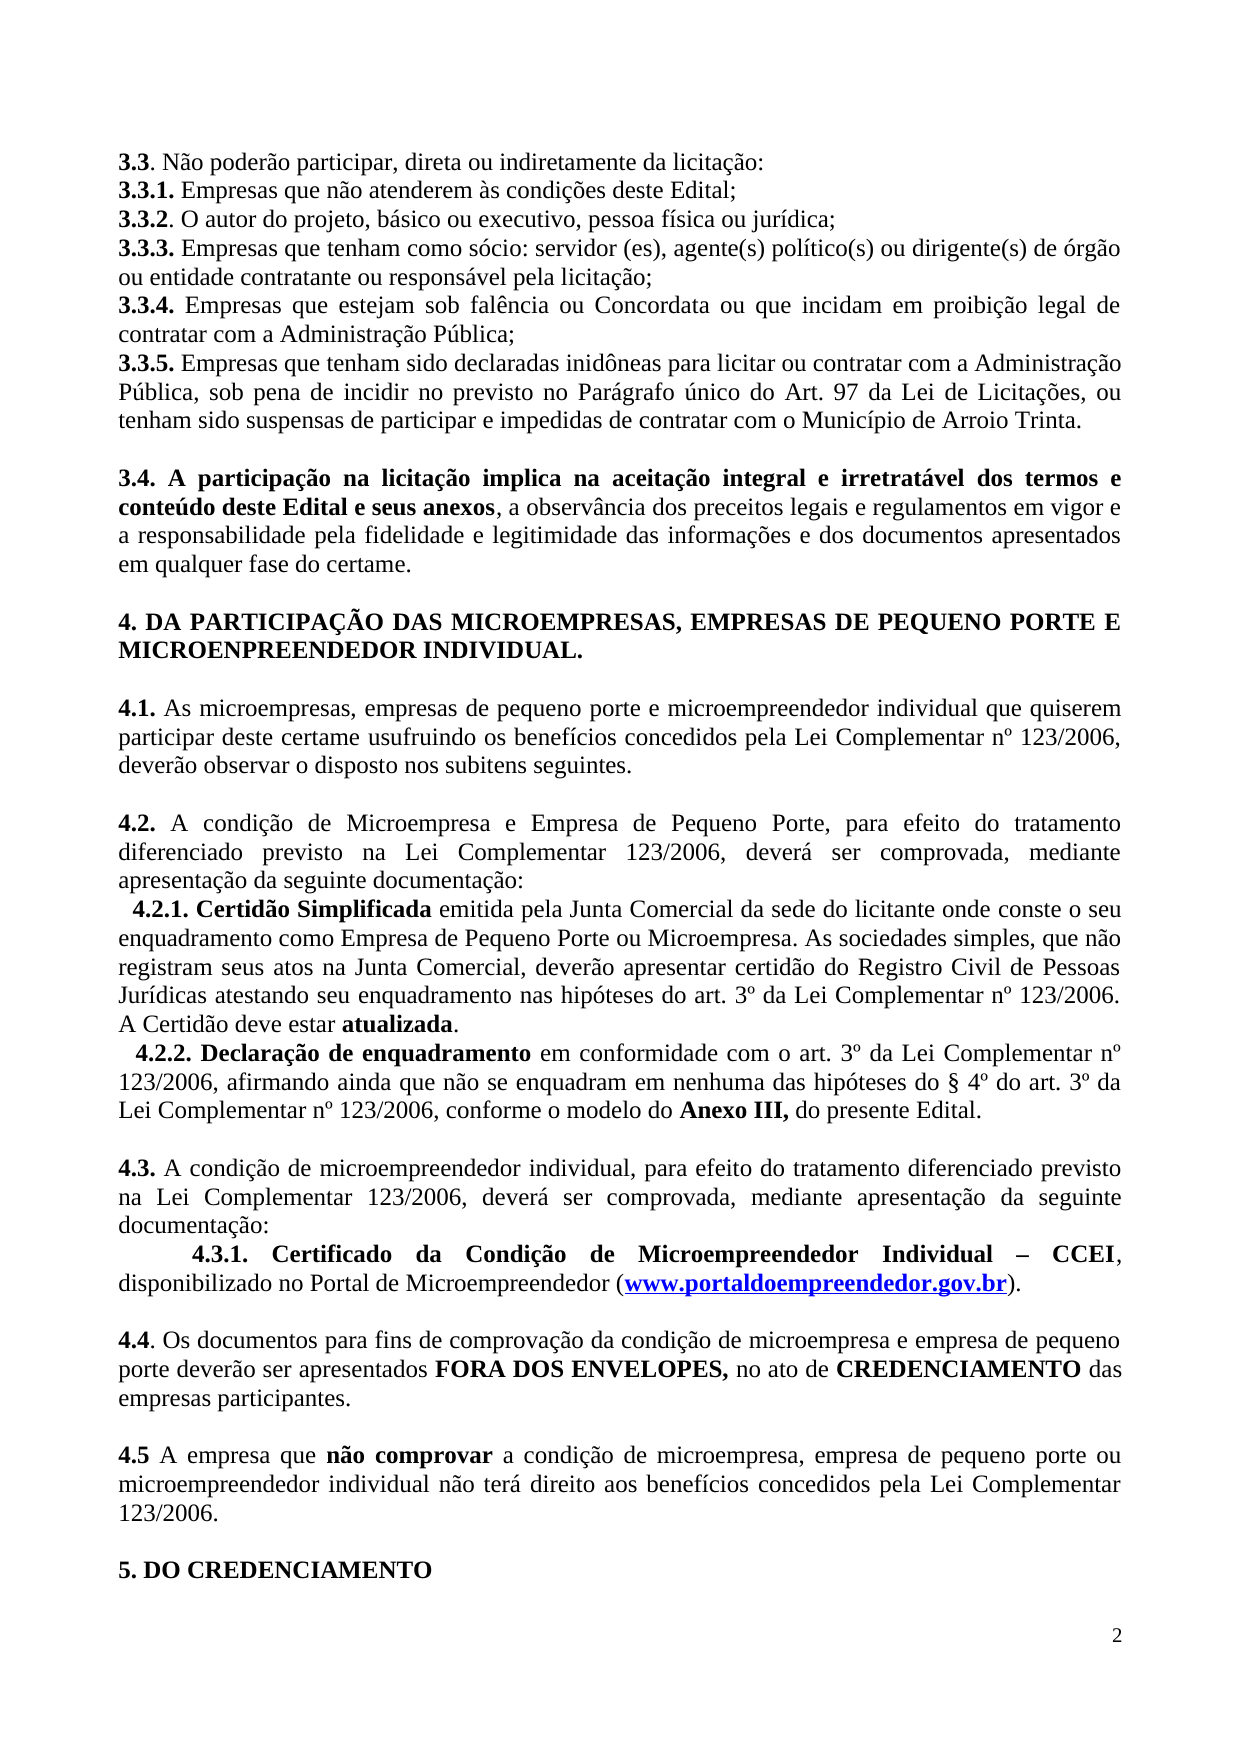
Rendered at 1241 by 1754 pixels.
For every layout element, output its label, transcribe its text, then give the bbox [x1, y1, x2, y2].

title 3.3.3. Empresas que tenham como sócio: servidor (es), agente(s) político(s) ou dirigente(s) de órgão ou entidade contratante ou responsável pela licitação; [118, 233, 1122, 291]
text 5. DO CREDENCIAMENTO [118, 1556, 1122, 1584]
title 3.3.5. Empresas que tenham sido declaradas inidôneas para licitar ou contratar com a Administração Pública, sob pena de incidir no previsto no Parágrafo único do Art. 97 da Lei de Licitações, ou tenham sido suspensas de participar e impedidas de contratar com o Município de Arroio Trinta. [118, 348, 1122, 434]
title 4.2.1. Certidão Simplificada emitida pela Junta Comercial da sede do licitante onde conste o seu enquadramento como Empresa de Pequeno Porte ou Microempresa. As sociedades simples, que não registram seus atos na Junta Comercial, deverão apresentar certidão do Registro Civil de Pessoas Jurídicas atestando seu enquadramento nas hipóteses do art. 3º da Lei Complementar nº 123/2006. A Certidão deve estar atualizada. [118, 894, 1122, 1038]
title 4.5 A empresa que não comprovar a condição de microempresa, empresa de pequeno porte ou microempreendedor individual não terá direito aos benefícios concedidos pela Lei Complementar 123/2006. [118, 1441, 1122, 1527]
title 4.2. A condição de Microempresa e Empresa de Pequeno Porte, para efeito do tratamento diferenciado previsto na Lei Complementar 123/2006, deverá ser comprovada, mediante apresentação da seguinte documentação: [118, 808, 1122, 894]
title 3.3.2. O autor do projeto, básico ou executivo, pessoa física ou jurídica; [118, 204, 1122, 233]
title 4.1. As microempresas, empresas de pequeno porte e microempreendedor individual que quiserem participar deste certame usufruindo os benefícios concedidos pela Lei Complementar nº 123/2006, deverão observar o disposto nos subitens seguintes. [118, 693, 1122, 779]
title 4.4. Os documentos para fins de comprovação da condição de microempresa e empresa de pequeno porte deverão ser apresentados FORA DOS ENVELOPES, no ato de CREDENCIAMENTO das empresas participantes. [118, 1326, 1122, 1412]
title 3.3.4. Empresas que estejam sob falência ou Concordata ou que incidam em proibição legal de contratar com a Administração Pública; [118, 291, 1122, 348]
title 4. DA PARTICIPAÇÃO DAS MICROEMPRESAS, EMPRESAS DE PEQUENO PORTE E MICROENPREENDEDOR INDIVIDUAL. [118, 607, 1122, 664]
title 4.3.1. Certificado da Condição de Microempreendedor Individual – CCEI, disponibilizado no Portal de Microempreendedor (www.portaldoempreendedor.gov.br). [118, 1239, 1122, 1297]
title 3.4. A participação na licitação implica na aceitação integral e irretratável dos termos e conteúdo deste Edital e seus anexos, a observância dos preceitos legais e regulamentos em vigor e a responsabilidade pela fidelidade e legitimidade das informações e dos documentos apresentados em qualquer fase do certame. [118, 463, 1122, 578]
title 3.3.1. Empresas que não atenderem às condições deste Edital; [118, 176, 1122, 204]
title 4.2.2. Declaração de enquadramento em conformidade com o art. 3º da Lei Complementar nº 123/2006, afirmando ainda que não se enquadram em nenhuma das hipóteses do § 4º do art. 3º da Lei Complementar nº 123/2006, conforme o modelo do Anexo III, do presente Edital. [118, 1038, 1122, 1124]
title 3.3. Não poderão participar, direta ou indiretamente da licitação: [118, 147, 1122, 176]
title 4.3. A condição de microempreendedor individual, para efeito do tratamento diferenciado previsto na Lei Complementar 123/2006, deverá ser comprovada, mediante apresentação da seguinte documentação: [118, 1153, 1122, 1239]
